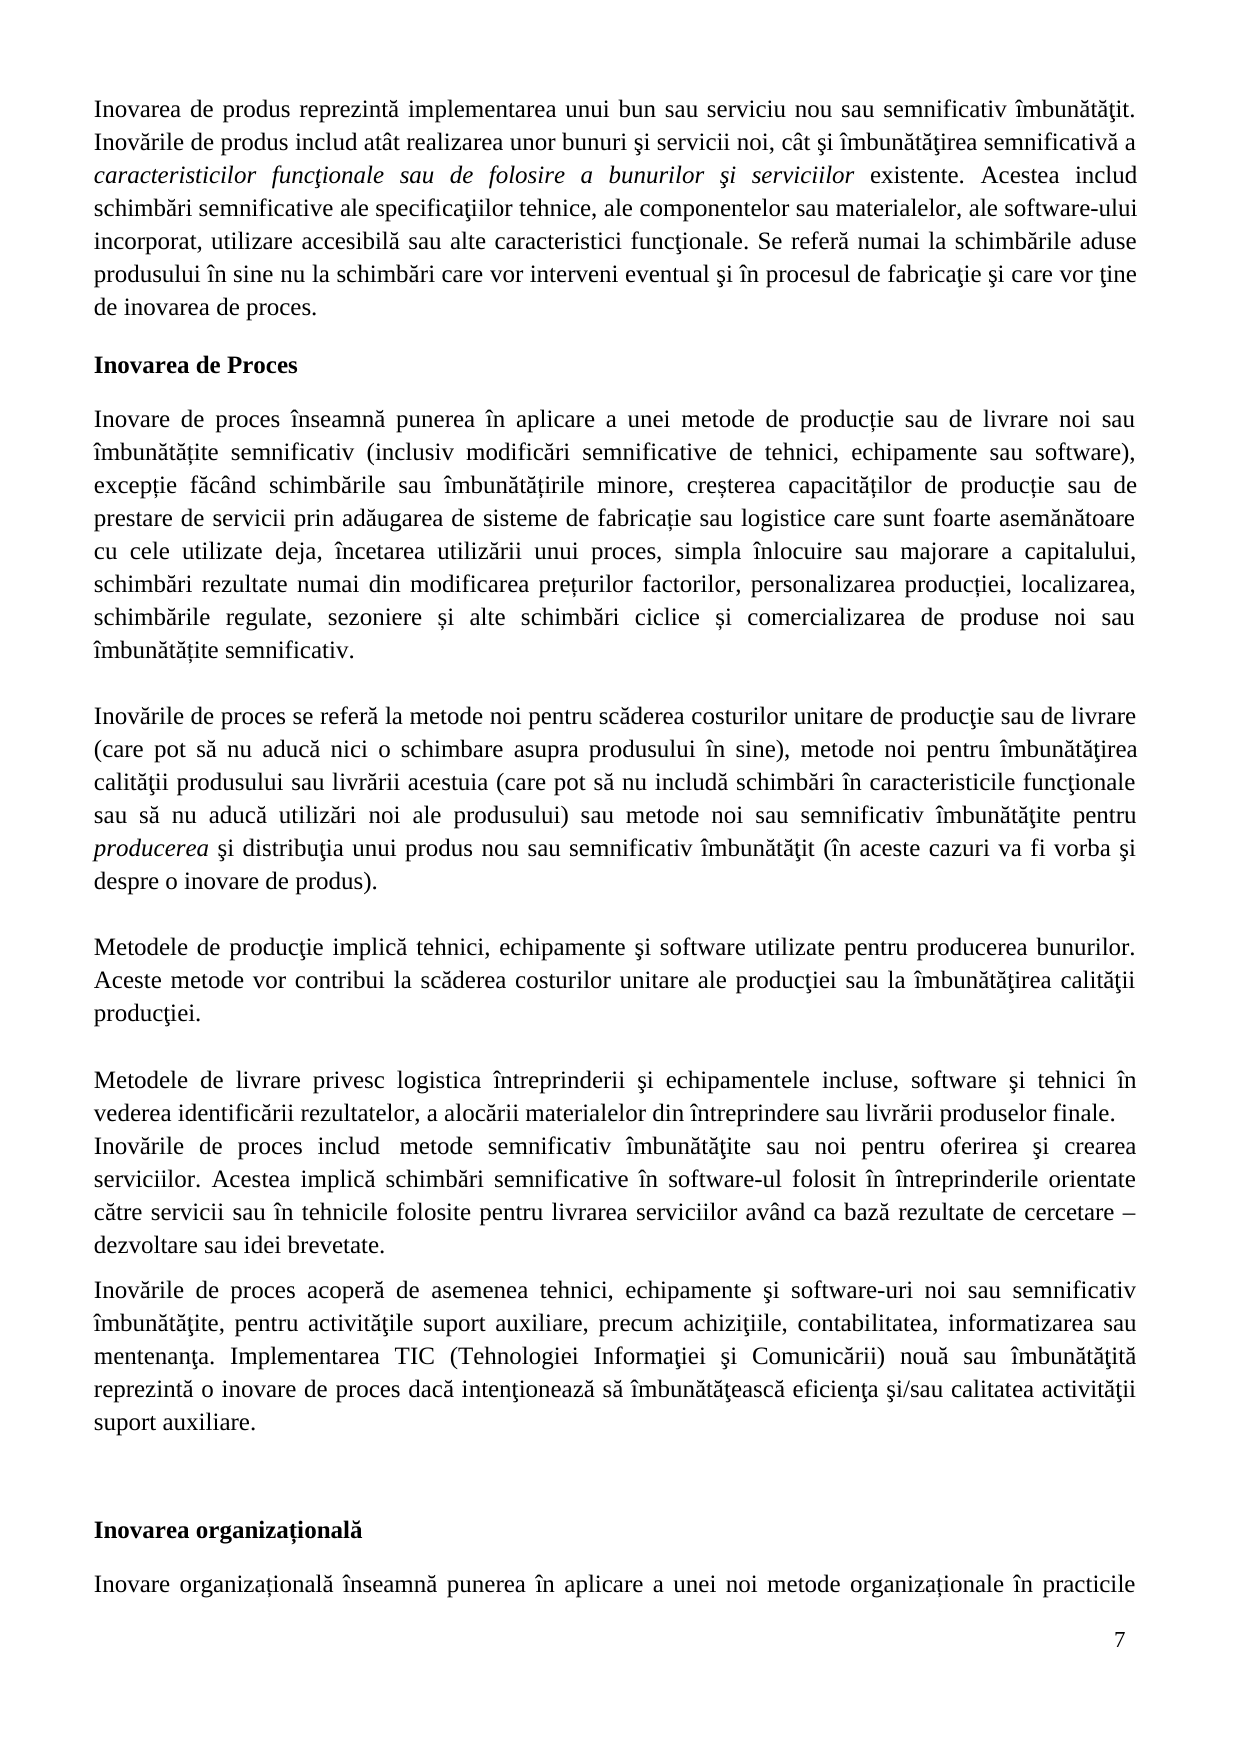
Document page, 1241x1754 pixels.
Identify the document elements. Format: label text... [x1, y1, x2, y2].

text Inovările de proces includ metode semnificativ îmbunătăţite sau noi pentru oferirea şi crearea serviciilor. Acestea implică schimbări semnificative în software-ul folosit în întreprinderile orientate către servicii sau în tehnicile folosite pentru livrarea serviciilor având ca bază rezultate de cercetare – dezvoltare sau idei brevetate. [94, 1131, 1137, 1259]
subtitle Inovarea organizațională [94, 1516, 1226, 1544]
subtitle Inovarea de Proces [94, 350, 1226, 379]
text Metodele de producţie implică tehnici, echipamente şi software utilizate pentru producerea bunurilor. Aceste metode vor contribui la scăderea costurilor unitare ale producţiei sau la îmbunătăţirea calităţii producţiei. [94, 932, 1137, 1027]
text Metodele de livrare privesc logistica întreprinderii şi echipamentele incluse, software şi tehnici în vederea identificării rezultatelor, a alocării materialelor din întreprindere sau livrării produselor finale. [94, 1065, 1137, 1127]
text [94, 1569, 1137, 1598]
text Inovările de proces se referă la metode noi pentru scăderea costurilor unitare de producţie sau de livrare (care pot să nu aducă nici o schimbare asupra produsului în sine), metode noi pentru îmbunătăţirea calităţii produsului sau livrării acestuia (care pot să nu includă schimbări în caracteristicile funcţionale sau să nu aducă utilizări noi ale produsului) sau metode noi sau semnificativ îmbunătăţite pentru producerea şi distribuţia unui produs nou sau semnificativ îmbunătăţit (în aceste cazuri va fi vorba şi despre o inovare de produs). [94, 701, 1138, 895]
text Inovările de proces acoperă de asemenea tehnici, echipamente şi software-uri noi sau semnificativ îmbunătăţite, pentru activităţile suport auxiliare, precum achiziţiile, contabilitatea, informatizarea sau mentenanţa. Implementarea TIC (Tehnologiei Informaţiei şi Comunicării) nouă sau îmbunătăţită reprezintă o inovare de proces dacă intenţionează să îmbunătăţească eficienţa şi/sau calitatea activităţii suport auxiliare. [94, 1275, 1137, 1436]
text Inovare de proces înseamnă punerea în aplicare a unei metode de producție sau de livrare noi sau îmbunătățite semnificativ (inclusiv modificări semnificative de tehnici, echipamente sau software), excepție făcând schimbările sau îmbunătățirile minore, creșterea capacităților de producție sau de prestare de servicii prin adăugarea de sisteme de fabricație sau logistice care sunt foarte asemănătoare cu cele utilizate deja, încetarea utilizării unui proces, simpla înlocuire sau majorare a capitalului, schimbări rezultate numai din modificarea prețurilor factorilor, personalizarea producției, localizarea, schimbările regulate, sezoniere și alte schimbări ciclice și comercializarea de produse noi sau îmbunătățite semnificativ. [94, 404, 1137, 664]
text Inovarea de produs reprezintă implementarea unui bun sau serviciu nou sau semnificativ îmbunătăţit. Inovările de produs includ atât realizarea unor bunuri şi servicii noi, cât şi îmbunătăţirea semnificativă a caracteristicilor funcţionale sau de folosire a bunurilor şi serviciilor existente. Acestea includ schimbări semnificative ale specificaţiilor tehnice, ale componentelor sau materialelor, ale software-ului incorporat, utilizare accesibilă sau alte caracteristici funcţionale. Se referă numai la schimbările aduse produsului în sine nu la schimbări care vor interveni eventual şi în procesul de fabricaţie şi care vor ţine de inovarea de proces. [94, 94, 1137, 321]
